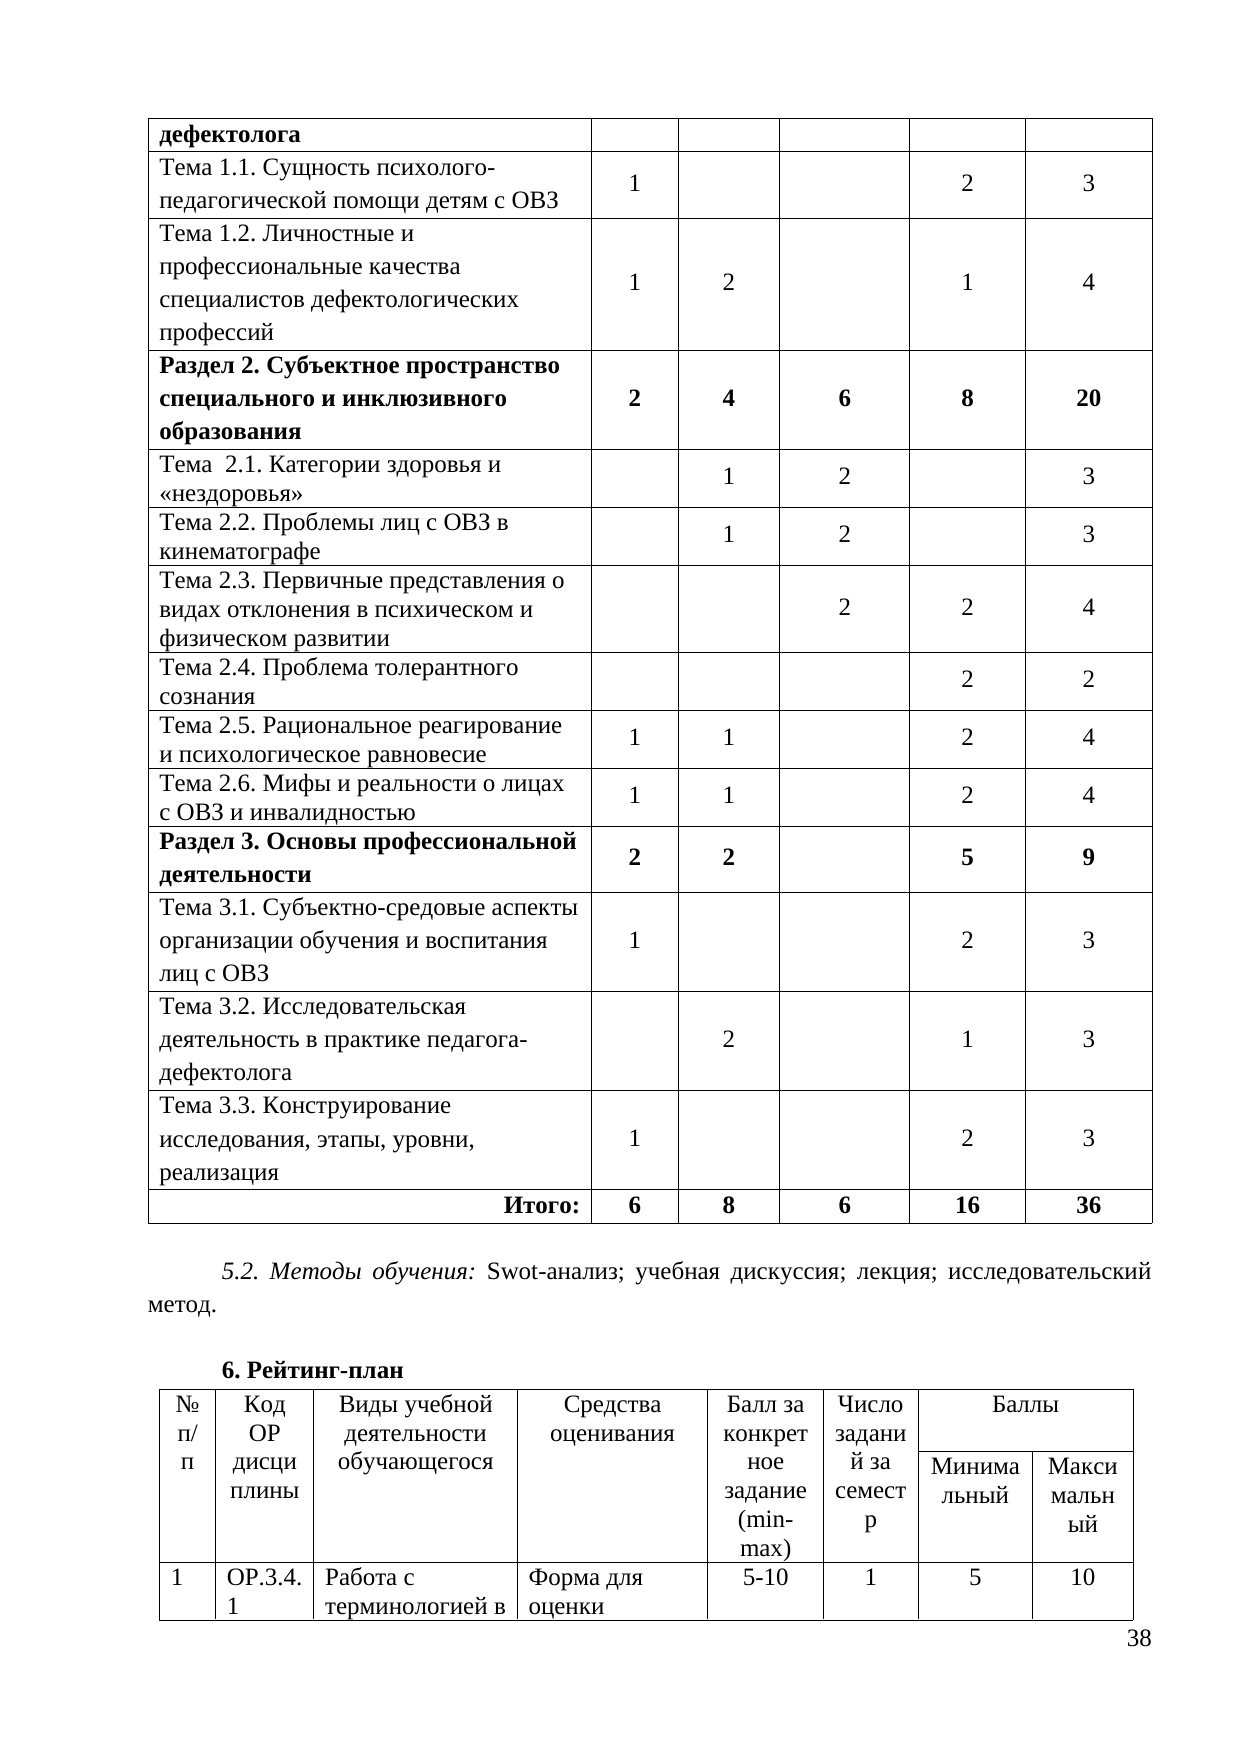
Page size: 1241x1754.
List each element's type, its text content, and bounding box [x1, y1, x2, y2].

table_header Балл за конкретное задание (min-max) [708, 1390, 823, 1561]
table_cell Минимальный [919, 1452, 1032, 1561]
table_cell 1 [679, 769, 779, 826]
text 6. Рейтинг-план [148, 1355, 1152, 1384]
table_header Виды учебной деятельности обучающегося [314, 1390, 517, 1561]
table_cell 5 [919, 1563, 1032, 1619]
table_cell [679, 1091, 779, 1189]
table_cell [780, 1091, 909, 1189]
table_cell 6 [592, 1190, 678, 1223]
table_cell 2 [910, 152, 1025, 217]
table_cell 2 [1026, 653, 1152, 709]
table_header Баллы [919, 1390, 1133, 1451]
table_cell 36 [1026, 1190, 1152, 1223]
table_cell [780, 653, 909, 709]
table_cell 2 [679, 219, 779, 349]
table_cell [592, 508, 678, 565]
table_cell [780, 119, 909, 151]
table_cell 3 [1026, 1091, 1152, 1189]
table_cell Тема 3.1. Субъектно-средовые аспекты организации обучения и воспитания лиц с ОВЗ [149, 893, 591, 991]
table_cell [592, 566, 678, 652]
table_cell [910, 450, 1025, 507]
table_cell Итого: [149, 1190, 591, 1223]
table_cell Максимальный [1033, 1452, 1133, 1561]
table_cell 9 [1026, 827, 1152, 892]
table_cell ОР.3.4.1 [216, 1563, 313, 1619]
table_cell 2 [910, 653, 1025, 709]
table_cell 4 [1026, 566, 1152, 652]
table_header Число заданий за семестр [824, 1390, 918, 1561]
table_cell 4 [1026, 219, 1152, 349]
table_cell 20 [1026, 351, 1152, 449]
table_cell [780, 893, 909, 991]
table_cell 3 [1026, 450, 1152, 507]
table_cell 8 [910, 351, 1025, 449]
table_cell [780, 769, 909, 826]
table_cell Тема 2.5. Рациональное реагирование и психологическое равновесие [149, 711, 591, 768]
table_cell 1 [679, 711, 779, 768]
table_cell 1 [910, 219, 1025, 349]
table_cell Тема 2.1. Категории здоровья и «нездоровья» [149, 450, 591, 507]
table_header Средства оценивания [518, 1390, 707, 1561]
table_cell 6 [780, 351, 909, 449]
table_cell 2 [910, 711, 1025, 768]
table_cell 1 [592, 711, 678, 768]
table_cell 1 [824, 1563, 918, 1619]
table_cell 2 [592, 351, 678, 449]
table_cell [518, 1563, 707, 1619]
table_cell 3 [1026, 893, 1152, 991]
table_cell Тема 3.3. Конструирование исследования, этапы, уровни, реализация [149, 1091, 591, 1189]
table_cell 2 [679, 119, 779, 151]
table_cell [910, 508, 1025, 565]
table_header Код ОР дисциплины [216, 1390, 313, 1561]
table_cell [592, 450, 678, 507]
table_cell Тема 1.2. Личностные и профессиональные качества специалистов дефектологических профессий [149, 219, 591, 349]
table_cell 2 [780, 450, 909, 507]
table_cell 2 [592, 119, 678, 151]
table_cell [592, 653, 678, 709]
table_cell 2 [679, 827, 779, 892]
table_cell [780, 219, 909, 349]
table_cell 3 [1026, 992, 1152, 1090]
table_cell 16 [910, 1190, 1025, 1223]
table_cell [780, 711, 909, 768]
table_cell 7 [1026, 119, 1152, 151]
table_cell Тема 1.1. Сущность психолого-педагогической помощи детям с ОВЗ [149, 152, 591, 217]
table_cell 1 [592, 769, 678, 826]
table_cell Тема 2.2. Проблемы лиц с ОВЗ в кинематографе [149, 508, 591, 565]
table_cell 6 [780, 1190, 909, 1223]
table_cell 2 [910, 769, 1025, 826]
table_cell 1 [679, 508, 779, 565]
table_cell 2 [780, 566, 909, 652]
table_cell [592, 992, 678, 1090]
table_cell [314, 1563, 517, 1619]
table_cell 1 [592, 152, 678, 217]
table_cell 1 [592, 1091, 678, 1189]
table_cell Тема 2.3. Первичные представления о видах отклонения в психическом и физическом развитии [149, 566, 591, 652]
table_cell 4 [1026, 769, 1152, 826]
table_cell 2 [679, 992, 779, 1090]
table_cell 1 [592, 893, 678, 991]
table_cell 3 [910, 119, 1025, 151]
table_cell 3 [1026, 508, 1152, 565]
table_cell 2 [780, 508, 909, 565]
table_cell [780, 152, 909, 217]
table_cell Раздел 2. Субъектное пространство специального и инклюзивного образования [149, 351, 591, 449]
table_cell 3 [1026, 152, 1152, 217]
table_cell 1 [160, 1563, 215, 1619]
table_cell 1 [910, 992, 1025, 1090]
table_cell 2 [910, 566, 1025, 652]
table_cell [149, 119, 591, 151]
table_cell Тема 2.4. Проблема толерантного сознания [149, 653, 591, 709]
table_cell 4 [679, 351, 779, 449]
table_cell 8 [679, 1190, 779, 1223]
table_cell 5 [910, 827, 1025, 892]
table_cell [679, 653, 779, 709]
table_cell Раздел 3. Основы профессиональной деятельности [149, 827, 591, 892]
table_cell [679, 152, 779, 217]
text 5.2. Методы обучения: Swot-анализ; учебная дискуссия; лекция; исследовательский метод. [148, 1256, 1152, 1318]
table_cell Тема 2.6. Мифы и реальности о лицах с ОВЗ и инвалидностью [149, 769, 591, 826]
table_cell 5-10 [708, 1563, 823, 1619]
table_cell [780, 827, 909, 892]
table_cell [679, 893, 779, 991]
table_cell 2 [910, 1091, 1025, 1189]
table_cell Тема 3.2. Исследовательская деятельность в практике педагога-дефектолога [149, 992, 591, 1090]
table_header № п/п [160, 1390, 215, 1561]
table_cell [679, 566, 779, 652]
table_cell [780, 992, 909, 1090]
table_cell 1 [679, 450, 779, 507]
table_cell 4 [1026, 711, 1152, 768]
table_cell 10 [1033, 1563, 1133, 1619]
table_cell 2 [592, 827, 678, 892]
table_cell 2 [910, 893, 1025, 991]
table_cell 1 [592, 219, 678, 349]
